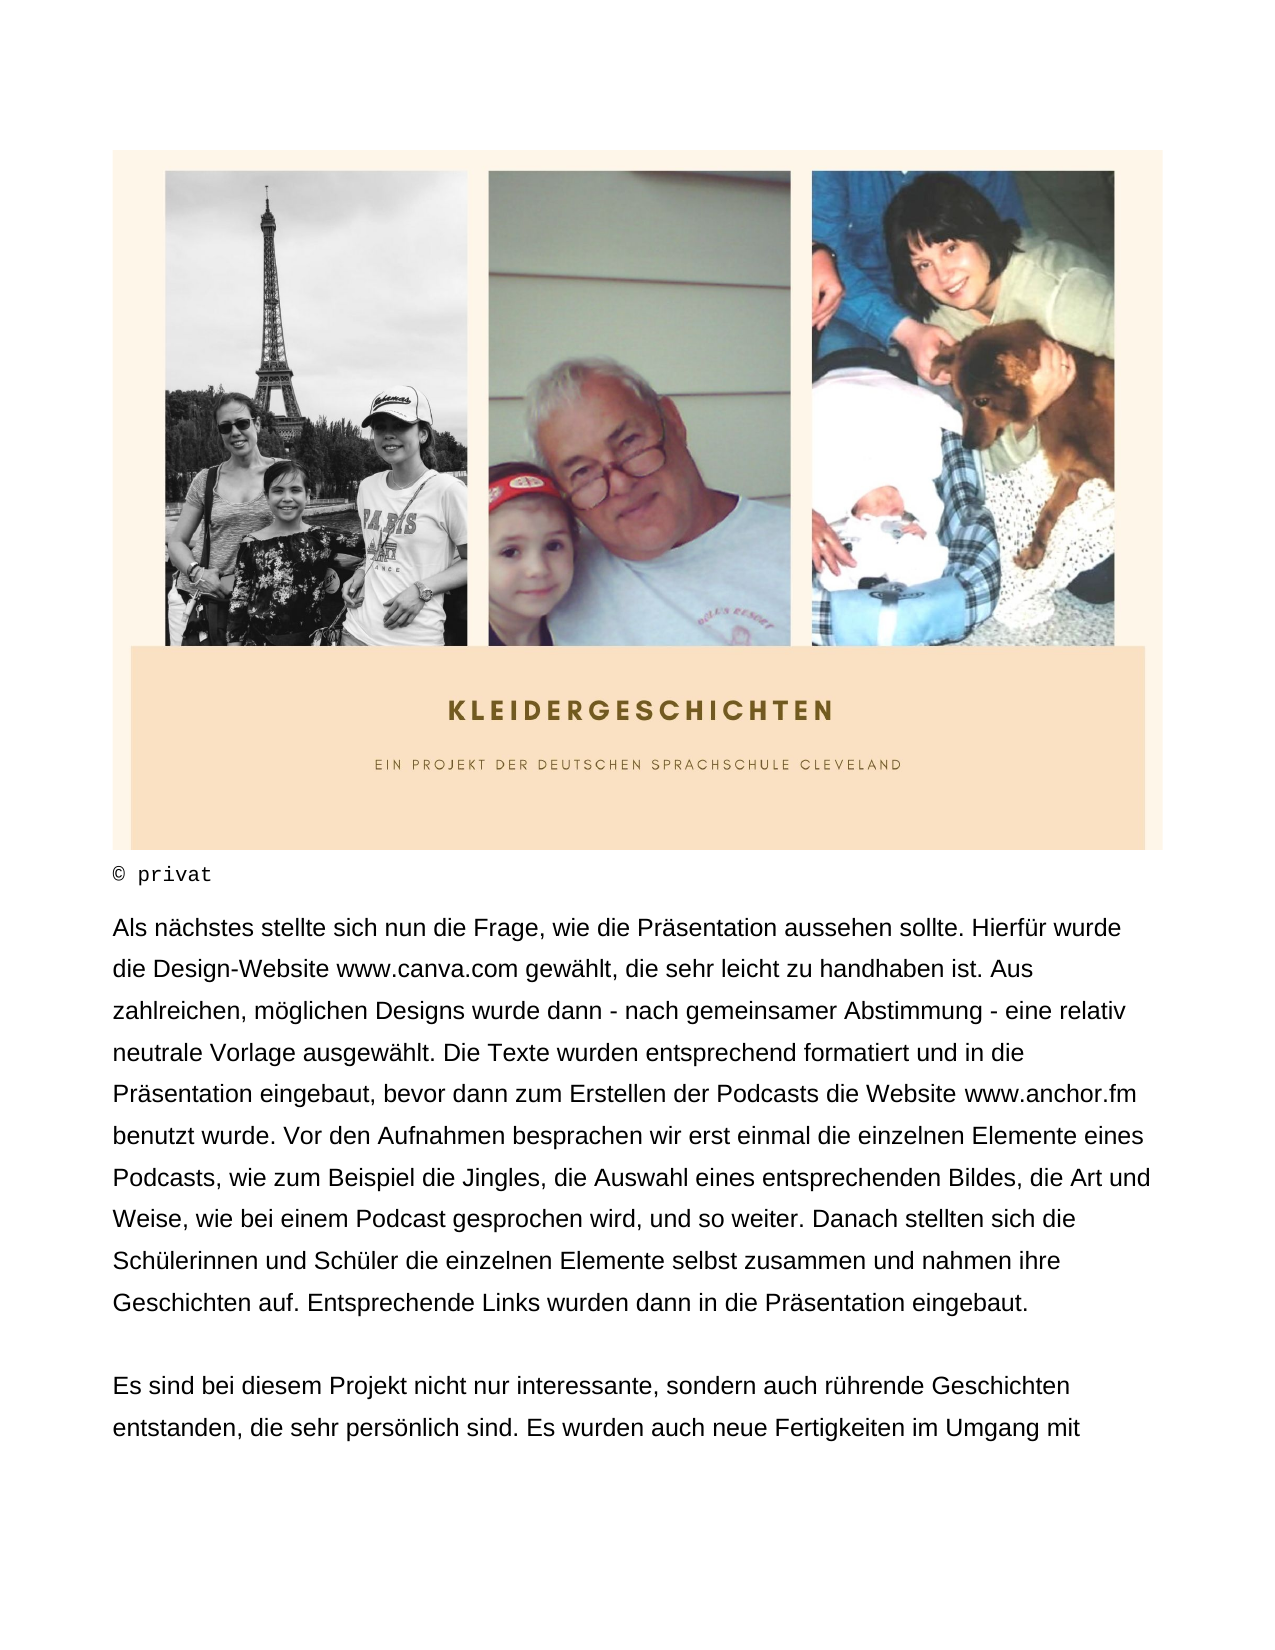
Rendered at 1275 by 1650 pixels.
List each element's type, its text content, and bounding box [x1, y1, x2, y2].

text © privat [112, 864, 1162, 888]
picture [112, 150, 1163, 850]
text Als nächstes stellte sich nun die Frage, wie die Präsentation aussehen sollte. Hierfür wurde die Design-Website www.canva.com gewählt, die sehr leicht zu handhaben ist. Aus zahlreichen, möglichen Designs wurde dann - nach gemeinsamer Abstimmung - eine relativ neutrale Vorlage ausgewählt. Die Texte wurden entsprechend formatiert und in die Präsentation eingebaut, bevor dann zum Erstellen der Podcasts die Website www.anchor.fm benutzt wurde. Vor den Aufnahmen besprachen wir erst einmal die einzelnen Elemente eines Podcasts, wie zum Beispiel die Jingles, die Auswahl eines entsprechenden Bildes, die Art und Weise, wie bei einem Podcast gesprochen wird, und so weiter. Danach stellten sich die Schülerinnen und Schüler die einzelnen Elemente selbst zusammen und nahmen ihre Geschichten auf. Entsprechende Links wurden dann in die Präsentation eingebaut. [112, 899, 1162, 1316]
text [112, 1358, 1162, 1441]
